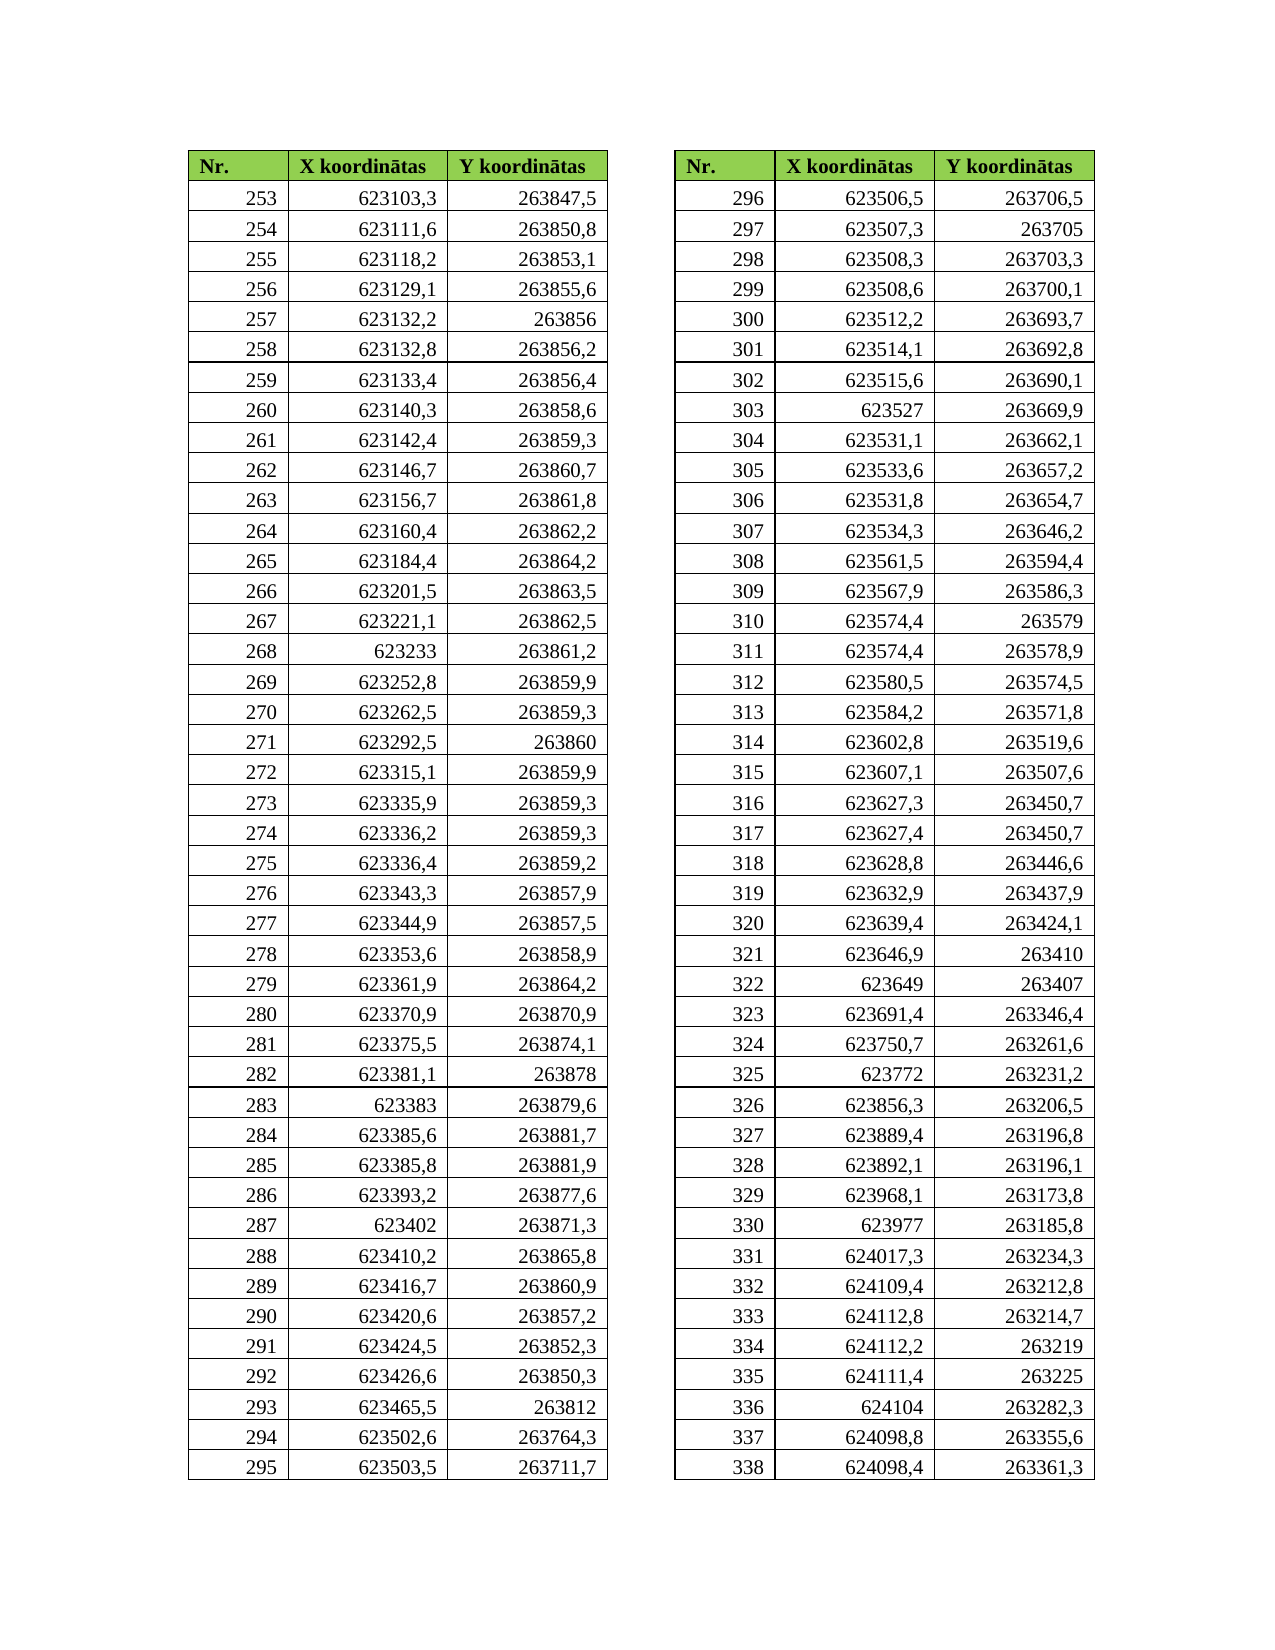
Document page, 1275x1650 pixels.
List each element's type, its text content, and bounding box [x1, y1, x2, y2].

table_cell 263863,5 [448, 574, 607, 603]
table_cell 257 [189, 302, 288, 331]
table_cell 263212,8 [935, 1269, 1094, 1298]
table_cell 263261,6 [935, 1027, 1094, 1056]
table_cell 304 [676, 423, 774, 452]
table_cell 263862,2 [448, 514, 607, 543]
table_cell 624112,2 [776, 1329, 934, 1358]
table_cell 623361,9 [289, 967, 447, 996]
table_cell 263690,1 [935, 363, 1094, 392]
table_cell 283 [189, 1088, 288, 1117]
table_cell 285 [189, 1148, 288, 1177]
table_cell 328 [676, 1148, 774, 1177]
table_cell 273 [189, 785, 288, 814]
table_cell 263847,5 [448, 181, 607, 210]
table_cell 263881,9 [448, 1148, 607, 1177]
table_cell 623344,9 [289, 906, 447, 935]
table_cell 623772 [776, 1057, 934, 1086]
table_cell 623531,8 [776, 483, 934, 512]
table_cell 623580,5 [776, 665, 934, 694]
table_cell 312 [676, 665, 774, 694]
table_cell 623292,5 [289, 725, 447, 754]
table_cell 294 [189, 1420, 288, 1449]
table_cell 263657,2 [935, 453, 1094, 482]
table_cell 623184,4 [289, 544, 447, 573]
table_cell 623646,9 [776, 936, 934, 966]
table_cell 325 [676, 1057, 774, 1086]
table_cell 316 [676, 785, 774, 814]
table_cell 323 [676, 997, 774, 1026]
table_cell 272 [189, 755, 288, 784]
table_cell 292 [189, 1359, 288, 1388]
table_cell 289 [189, 1269, 288, 1298]
table_cell 263646,2 [935, 514, 1094, 543]
table_cell 263450,7 [935, 785, 1094, 814]
table_cell 318 [676, 846, 774, 875]
table_cell 623402 [289, 1208, 447, 1237]
table_cell 305 [676, 453, 774, 482]
table_cell 263700,1 [935, 272, 1094, 301]
table_cell 623201,5 [289, 574, 447, 603]
table_cell 623221,1 [289, 604, 447, 633]
table_cell 263881,7 [448, 1118, 607, 1147]
table_cell 300 [676, 302, 774, 331]
table_cell 290 [189, 1299, 288, 1328]
table_cell 623370,9 [289, 997, 447, 1026]
table_cell 277 [189, 906, 288, 935]
table_cell 331 [676, 1239, 774, 1268]
table_cell 263703,3 [935, 242, 1094, 271]
table_cell 336 [676, 1390, 774, 1419]
table_cell 278 [189, 936, 288, 966]
table_cell 263871,3 [448, 1208, 607, 1237]
table_cell 624098,4 [776, 1450, 934, 1479]
table_cell 263862,5 [448, 604, 607, 633]
table_cell 263571,8 [935, 695, 1094, 724]
table_cell 623146,7 [289, 453, 447, 482]
table_cell 623574,4 [776, 634, 934, 663]
table_cell 263859,2 [448, 846, 607, 875]
table_cell 263874,1 [448, 1027, 607, 1056]
table_cell 263706,5 [935, 181, 1094, 210]
table_cell 263355,6 [935, 1420, 1094, 1449]
table_cell 263859,3 [448, 785, 607, 814]
table_cell 263437,9 [935, 876, 1094, 905]
table_cell 263594,4 [935, 544, 1094, 573]
table_cell 624112,8 [776, 1299, 934, 1328]
table_cell 256 [189, 272, 288, 301]
table_cell 268 [189, 634, 288, 663]
table_cell 330 [676, 1208, 774, 1237]
table_cell 263877,6 [448, 1178, 607, 1207]
table_cell 624104 [776, 1390, 934, 1419]
table_cell 263859,3 [448, 816, 607, 845]
table_cell 324 [676, 1027, 774, 1056]
table_cell 623343,3 [289, 876, 447, 905]
table_cell 270 [189, 695, 288, 724]
table_cell 267 [189, 604, 288, 633]
table_cell 623531,1 [776, 423, 934, 452]
table_cell 263446,6 [935, 846, 1094, 875]
table_cell 314 [676, 725, 774, 754]
table_cell 254 [189, 211, 288, 241]
table_cell 297 [676, 211, 774, 241]
table_cell 623502,6 [289, 1420, 447, 1449]
table_cell 263860,9 [448, 1269, 607, 1298]
table_cell 263219 [935, 1329, 1094, 1358]
table_cell 623514,1 [776, 332, 934, 361]
table_cell 263407 [935, 967, 1094, 996]
table_cell 269 [189, 665, 288, 694]
table_cell 623416,7 [289, 1269, 447, 1298]
table_cell 623381,1 [289, 1057, 447, 1086]
table_cell 263856 [448, 302, 607, 331]
table_cell 255 [189, 242, 288, 271]
table_cell 291 [189, 1329, 288, 1358]
table_cell 326 [676, 1088, 774, 1117]
table_cell 263692,8 [935, 332, 1094, 361]
table_cell 623567,9 [776, 574, 934, 603]
table_cell 262 [189, 453, 288, 482]
table_cell 623649 [776, 967, 934, 996]
table_cell 263859,3 [448, 423, 607, 452]
table_cell 319 [676, 876, 774, 905]
table_cell 623639,4 [776, 906, 934, 935]
table_cell 311 [676, 634, 774, 663]
table_cell 263507,6 [935, 755, 1094, 784]
table_cell 263857,9 [448, 876, 607, 905]
table_cell 623385,6 [289, 1118, 447, 1147]
table_cell 263 [189, 483, 288, 512]
table_cell 317 [676, 816, 774, 845]
table_cell 623132,8 [289, 332, 447, 361]
table_cell 623889,4 [776, 1118, 934, 1147]
table_cell 287 [189, 1208, 288, 1237]
table_cell 623335,9 [289, 785, 447, 814]
table_cell 263870,9 [448, 997, 607, 1026]
table_cell 263711,7 [448, 1450, 607, 1479]
table_cell 623527 [776, 393, 934, 422]
table_cell 263185,8 [935, 1208, 1094, 1237]
table_cell 623118,2 [289, 242, 447, 271]
table_cell 623336,2 [289, 816, 447, 845]
table_cell 263856,4 [448, 363, 607, 392]
table_cell 263586,3 [935, 574, 1094, 603]
table_cell 313 [676, 695, 774, 724]
table_cell 623426,6 [289, 1359, 447, 1388]
table_cell 263861,2 [448, 634, 607, 663]
table_cell 623233 [289, 634, 447, 663]
table_cell 310 [676, 604, 774, 633]
table_cell 288 [189, 1239, 288, 1268]
table_cell 261 [189, 423, 288, 452]
table_cell 263850,8 [448, 211, 607, 241]
table_cell 624109,4 [776, 1269, 934, 1298]
table_cell 623424,5 [289, 1329, 447, 1358]
table_cell 623691,4 [776, 997, 934, 1026]
table_cell 263361,3 [935, 1450, 1094, 1479]
table_header Y koordinātas [448, 151, 607, 180]
table_cell 263855,6 [448, 272, 607, 301]
table_cell 623111,6 [289, 211, 447, 241]
table_cell 263764,3 [448, 1420, 607, 1449]
table_cell 295 [189, 1450, 288, 1479]
table_cell 281 [189, 1027, 288, 1056]
table_cell 623315,1 [289, 755, 447, 784]
table_cell 263879,6 [448, 1088, 607, 1117]
table_cell 302 [676, 363, 774, 392]
table_cell 623252,8 [289, 665, 447, 694]
table_cell 301 [676, 332, 774, 361]
table_cell 263196,8 [935, 1118, 1094, 1147]
table_cell 334 [676, 1329, 774, 1358]
table_cell 265 [189, 544, 288, 573]
table_cell 303 [676, 393, 774, 422]
table_cell 623627,4 [776, 816, 934, 845]
table_cell 280 [189, 997, 288, 1026]
table_cell 623750,7 [776, 1027, 934, 1056]
table_header Y koordinātas [935, 151, 1094, 180]
table_cell 263214,7 [935, 1299, 1094, 1328]
table_cell 286 [189, 1178, 288, 1207]
table_cell 624017,3 [776, 1239, 934, 1268]
table_cell 263861,8 [448, 483, 607, 512]
table_cell 271 [189, 725, 288, 754]
table_cell 263578,9 [935, 634, 1094, 663]
table_cell 263346,4 [935, 997, 1094, 1026]
table_cell 333 [676, 1299, 774, 1328]
table_cell 263857,2 [448, 1299, 607, 1328]
table_cell 263856,2 [448, 332, 607, 361]
table_cell 253 [189, 181, 288, 210]
table_cell 623336,4 [289, 846, 447, 875]
table_cell 623584,2 [776, 695, 934, 724]
table_cell 298 [676, 242, 774, 271]
table_cell 263858,9 [448, 936, 607, 966]
table_cell 263860,7 [448, 453, 607, 482]
table_cell 623353,6 [289, 936, 447, 966]
table_cell 623375,5 [289, 1027, 447, 1056]
table_cell 623533,6 [776, 453, 934, 482]
table_cell 259 [189, 363, 288, 392]
table_cell 623129,1 [289, 272, 447, 301]
table_cell 263693,7 [935, 302, 1094, 331]
table_cell 284 [189, 1118, 288, 1147]
table_cell 263878 [448, 1057, 607, 1086]
table_cell 623534,3 [776, 514, 934, 543]
table_cell 263852,3 [448, 1329, 607, 1358]
table_cell 623607,1 [776, 755, 934, 784]
table_cell 282 [189, 1057, 288, 1086]
table_cell 338 [676, 1450, 774, 1479]
table_cell 321 [676, 936, 774, 966]
table_cell 623383 [289, 1088, 447, 1117]
table_cell 623968,1 [776, 1178, 934, 1207]
table_cell 263519,6 [935, 725, 1094, 754]
table_cell 258 [189, 332, 288, 361]
table_cell 308 [676, 544, 774, 573]
table_cell 327 [676, 1118, 774, 1147]
table_header Nr. [676, 151, 774, 180]
table_cell 263173,8 [935, 1178, 1094, 1207]
table_cell 623133,4 [289, 363, 447, 392]
table_cell 307 [676, 514, 774, 543]
table_cell 263853,1 [448, 242, 607, 271]
table_cell 263864,2 [448, 544, 607, 573]
table_cell 623160,4 [289, 514, 447, 543]
table_cell 624111,4 [776, 1359, 934, 1388]
table_cell 623506,5 [776, 181, 934, 210]
table_cell 263859,3 [448, 695, 607, 724]
table_cell 263859,9 [448, 665, 607, 694]
table_cell 263850,3 [448, 1359, 607, 1388]
table_cell 263859,9 [448, 755, 607, 784]
table_cell 322 [676, 967, 774, 996]
table_header X koordinātas [776, 151, 934, 180]
table_cell 623465,5 [289, 1390, 447, 1419]
table_cell 263579 [935, 604, 1094, 633]
table_cell 624098,8 [776, 1420, 934, 1449]
table_cell 299 [676, 272, 774, 301]
table_cell 337 [676, 1420, 774, 1449]
table_cell 266 [189, 574, 288, 603]
table_cell 335 [676, 1359, 774, 1388]
table_cell 263225 [935, 1359, 1094, 1388]
table_header X koordinātas [289, 151, 447, 180]
table_cell 279 [189, 967, 288, 996]
table_cell 276 [189, 876, 288, 905]
table_cell 623561,5 [776, 544, 934, 573]
table_cell 264 [189, 514, 288, 543]
table_cell 623602,8 [776, 725, 934, 754]
table_cell 263858,6 [448, 393, 607, 422]
table_cell 263424,1 [935, 906, 1094, 935]
table_cell 623574,4 [776, 604, 934, 633]
table_cell 293 [189, 1390, 288, 1419]
table_cell 623627,3 [776, 785, 934, 814]
table_cell 623156,7 [289, 483, 447, 512]
table_cell 263282,3 [935, 1390, 1094, 1419]
table_cell 623393,2 [289, 1178, 447, 1207]
table_cell 263662,1 [935, 423, 1094, 452]
table_cell 623385,8 [289, 1148, 447, 1177]
table_cell 623977 [776, 1208, 934, 1237]
table_cell 306 [676, 483, 774, 512]
table_cell 329 [676, 1178, 774, 1207]
table_cell 263410 [935, 936, 1094, 966]
table_cell 260 [189, 393, 288, 422]
table_cell 623856,3 [776, 1088, 934, 1117]
table_header Nr. [189, 151, 288, 180]
table_cell 263450,7 [935, 816, 1094, 845]
table_cell 263705 [935, 211, 1094, 241]
table_cell 623892,1 [776, 1148, 934, 1177]
table_cell 623140,3 [289, 393, 447, 422]
table_cell 623507,3 [776, 211, 934, 241]
table_cell 296 [676, 181, 774, 210]
table_cell 263234,3 [935, 1239, 1094, 1268]
table_cell 623515,6 [776, 363, 934, 392]
table_cell 263860 [448, 725, 607, 754]
table_cell 315 [676, 755, 774, 784]
table_cell 332 [676, 1269, 774, 1298]
table_cell 263865,8 [448, 1239, 607, 1268]
table_cell 320 [676, 906, 774, 935]
table_cell 623512,2 [776, 302, 934, 331]
table_cell 623262,5 [289, 695, 447, 724]
table_cell 623508,6 [776, 272, 934, 301]
table_cell 263864,2 [448, 967, 607, 996]
table_cell 263669,9 [935, 393, 1094, 422]
table_cell 275 [189, 846, 288, 875]
table_cell 263857,5 [448, 906, 607, 935]
table_cell 274 [189, 816, 288, 845]
table_cell 263812 [448, 1390, 607, 1419]
table_cell 623503,5 [289, 1450, 447, 1479]
table_cell 623103,3 [289, 181, 447, 210]
table_cell 623142,4 [289, 423, 447, 452]
table_cell 623632,9 [776, 876, 934, 905]
table_cell 263206,5 [935, 1088, 1094, 1117]
table_cell 309 [676, 574, 774, 603]
table_cell 623628,8 [776, 846, 934, 875]
table_cell 623420,6 [289, 1299, 447, 1328]
table_cell 263574,5 [935, 665, 1094, 694]
table_cell 263196,1 [935, 1148, 1094, 1177]
table_cell 623508,3 [776, 242, 934, 271]
table_cell 263654,7 [935, 483, 1094, 512]
table_cell 623132,2 [289, 302, 447, 331]
table_cell 263231,2 [935, 1057, 1094, 1086]
table_cell 623410,2 [289, 1239, 447, 1268]
